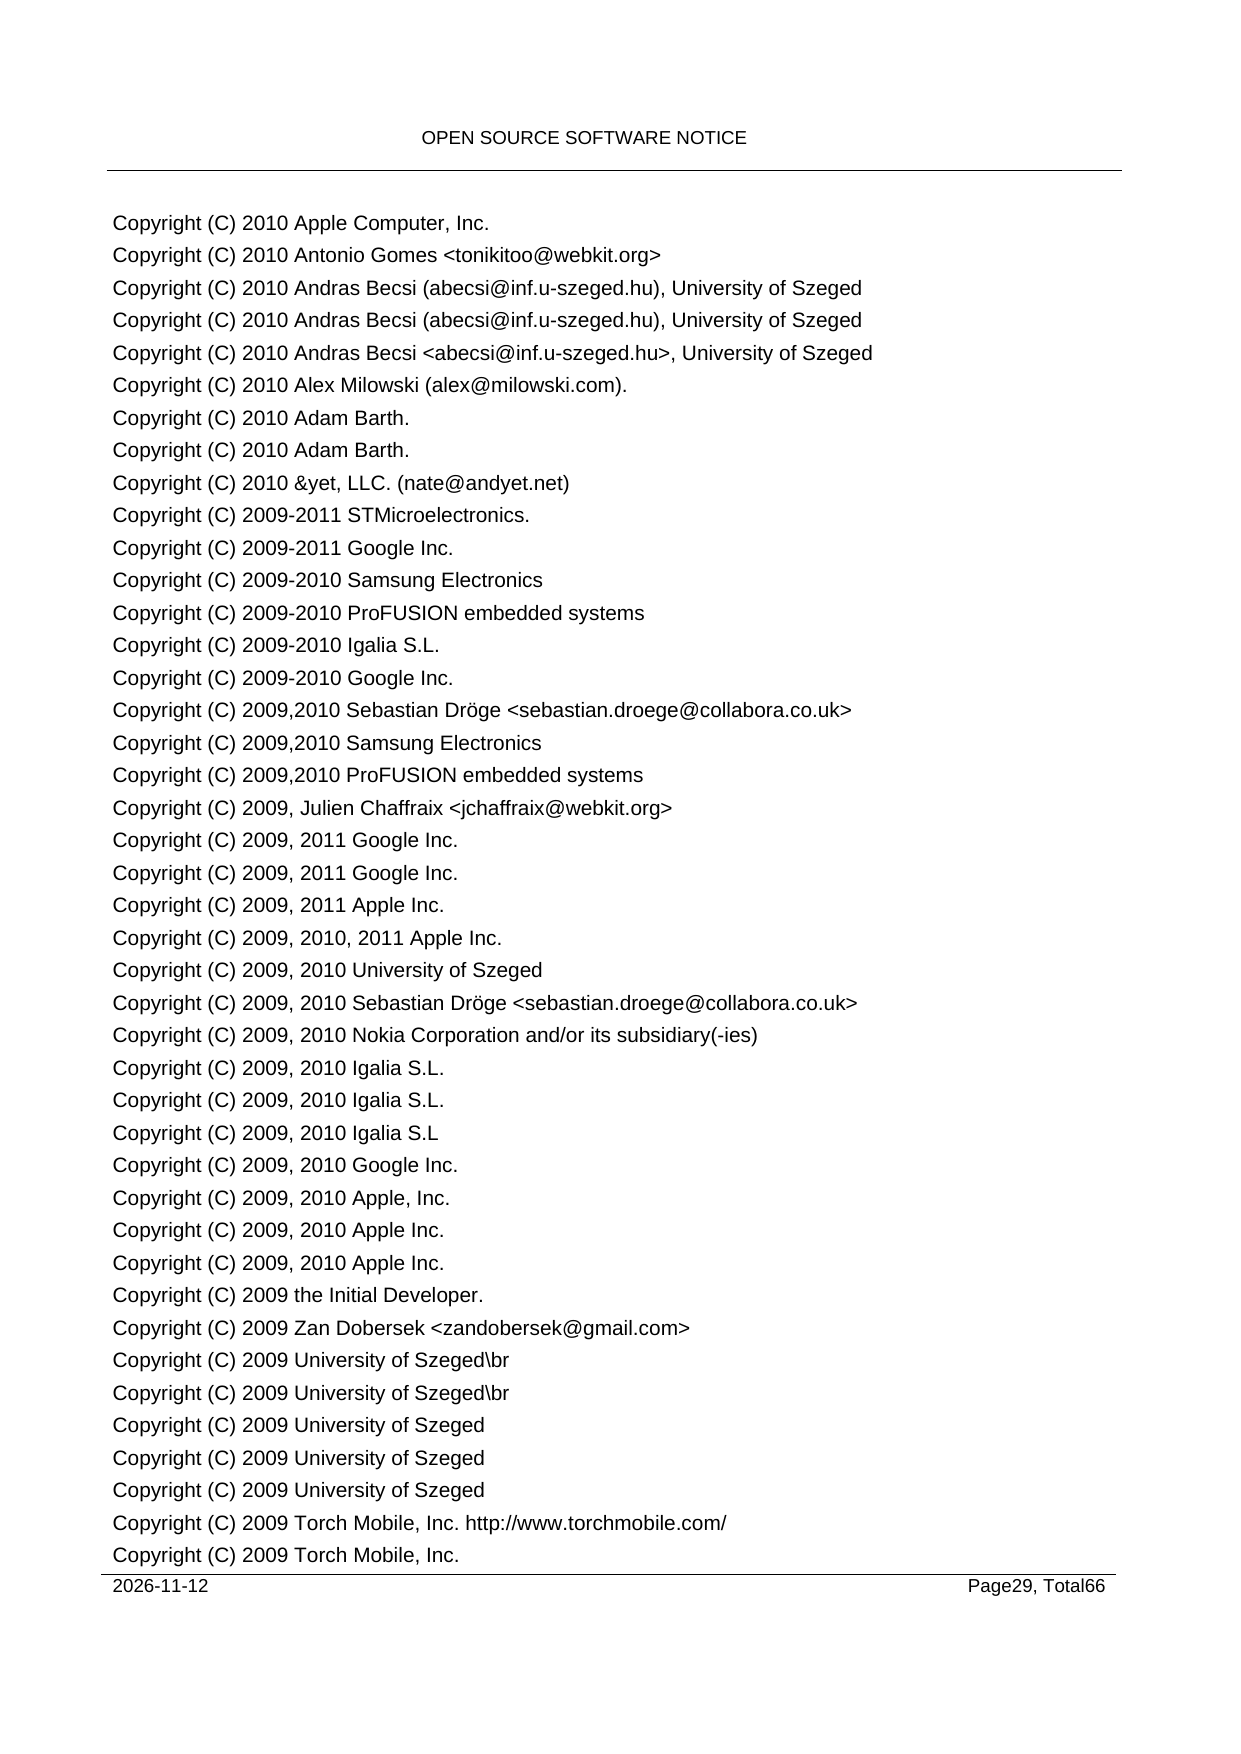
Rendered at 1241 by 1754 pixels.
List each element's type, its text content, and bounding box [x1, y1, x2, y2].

text Copyright (C) 2009 University of Szeged\br [112, 1344, 1128, 1376]
text Copyright (C) 2009, 2010 Igalia S.L. [112, 1084, 1128, 1116]
text Copyright (C) 2009, 2010 Apple Inc. [112, 1214, 1128, 1246]
text Copyright (C) 2010 Adam Barth. [112, 434, 1128, 466]
text Copyright (C) 2009-2010 Google Inc. [112, 661, 1128, 694]
text Copyright (C) 2010 &yet, LLC. (nate@andyet.net) [112, 466, 1128, 499]
text Copyright (C) 2009-2010 ProFUSION embedded systems [112, 596, 1128, 629]
text Copyright (C) 2009 University of Szeged [112, 1409, 1128, 1441]
text Copyright (C) 2009, 2011 Google Inc. [112, 856, 1128, 889]
text Copyright (C) 2009, Julien Chaffraix <jchaffraix@webkit.org> [112, 791, 1128, 824]
text Copyright (C) 2009, 2010 Nokia Corporation and/or its subsidiary(-ies) [112, 1019, 1128, 1051]
text Copyright (C) 2009,2010 Sebastian Dröge <sebastian.droege@collabora.co.uk> [112, 694, 1128, 726]
text Copyright (C) 2010 Alex Milowski (alex@milowski.com). [112, 369, 1128, 401]
text Copyright (C) 2009, 2010 Igalia S.L [112, 1116, 1128, 1149]
text Copyright (C) 2009, 2010 Google Inc. [112, 1149, 1128, 1181]
text Copyright (C) 2010 Adam Barth. [112, 401, 1128, 434]
text Copyright (C) 2010 Apple Computer, Inc. [112, 206, 1128, 239]
text Copyright (C) 2009-2010 Igalia S.L. [112, 629, 1128, 661]
text Copyright (C) 2009, 2010 Apple Inc. [112, 1246, 1128, 1279]
text Copyright (C) 2009-2011 Google Inc. [112, 531, 1128, 564]
text Copyright (C) 2009,2010 ProFUSION embedded systems [112, 759, 1128, 791]
text Copyright (C) 2009 University of Szeged\br [112, 1376, 1128, 1409]
text Copyright (C) 2009-2011 STMicroelectronics. [112, 499, 1128, 531]
text Copyright (C) 2010 Andras Becsi (abecsi@inf.u-szeged.hu), University of Szeged [112, 304, 1128, 336]
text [112, 1539, 1128, 1571]
text Copyright (C) 2009, 2011 Google Inc. [112, 824, 1128, 856]
text Copyright (C) 2009, 2010 Igalia S.L. [112, 1051, 1128, 1084]
text Copyright (C) 2009 Torch Mobile, Inc. http://www.torchmobile.com/ [112, 1506, 1128, 1539]
text Copyright (C) 2009, 2010 Apple, Inc. [112, 1181, 1128, 1214]
text Copyright (C) 2009 University of Szeged [112, 1474, 1128, 1506]
text Copyright (C) 2010 Andras Becsi <abecsi@inf.u-szeged.hu>, University of Szeged [112, 336, 1128, 369]
text Copyright (C) 2009 the Initial Developer. [112, 1279, 1128, 1311]
text Copyright (C) 2009-2010 Samsung Electronics [112, 564, 1128, 596]
text Copyright (C) 2009,2010 Samsung Electronics [112, 726, 1128, 759]
text Copyright (C) 2009, 2011 Apple Inc. [112, 889, 1128, 921]
text Copyright (C) 2009, 2010 University of Szeged [112, 954, 1128, 986]
text Copyright (C) 2009 Zan Dobersek <zandobersek@gmail.com> [112, 1311, 1128, 1344]
text Copyright (C) 2010 Antonio Gomes <tonikitoo@webkit.org> [112, 239, 1128, 271]
text Copyright (C) 2009, 2010 Sebastian Dröge <sebastian.droege@collabora.co.uk> [112, 986, 1128, 1019]
text Copyright (C) 2009, 2010, 2011 Apple Inc. [112, 921, 1128, 954]
text Copyright (C) 2009 University of Szeged [112, 1441, 1128, 1474]
text Copyright (C) 2010 Andras Becsi (abecsi@inf.u-szeged.hu), University of Szeged [112, 271, 1128, 304]
